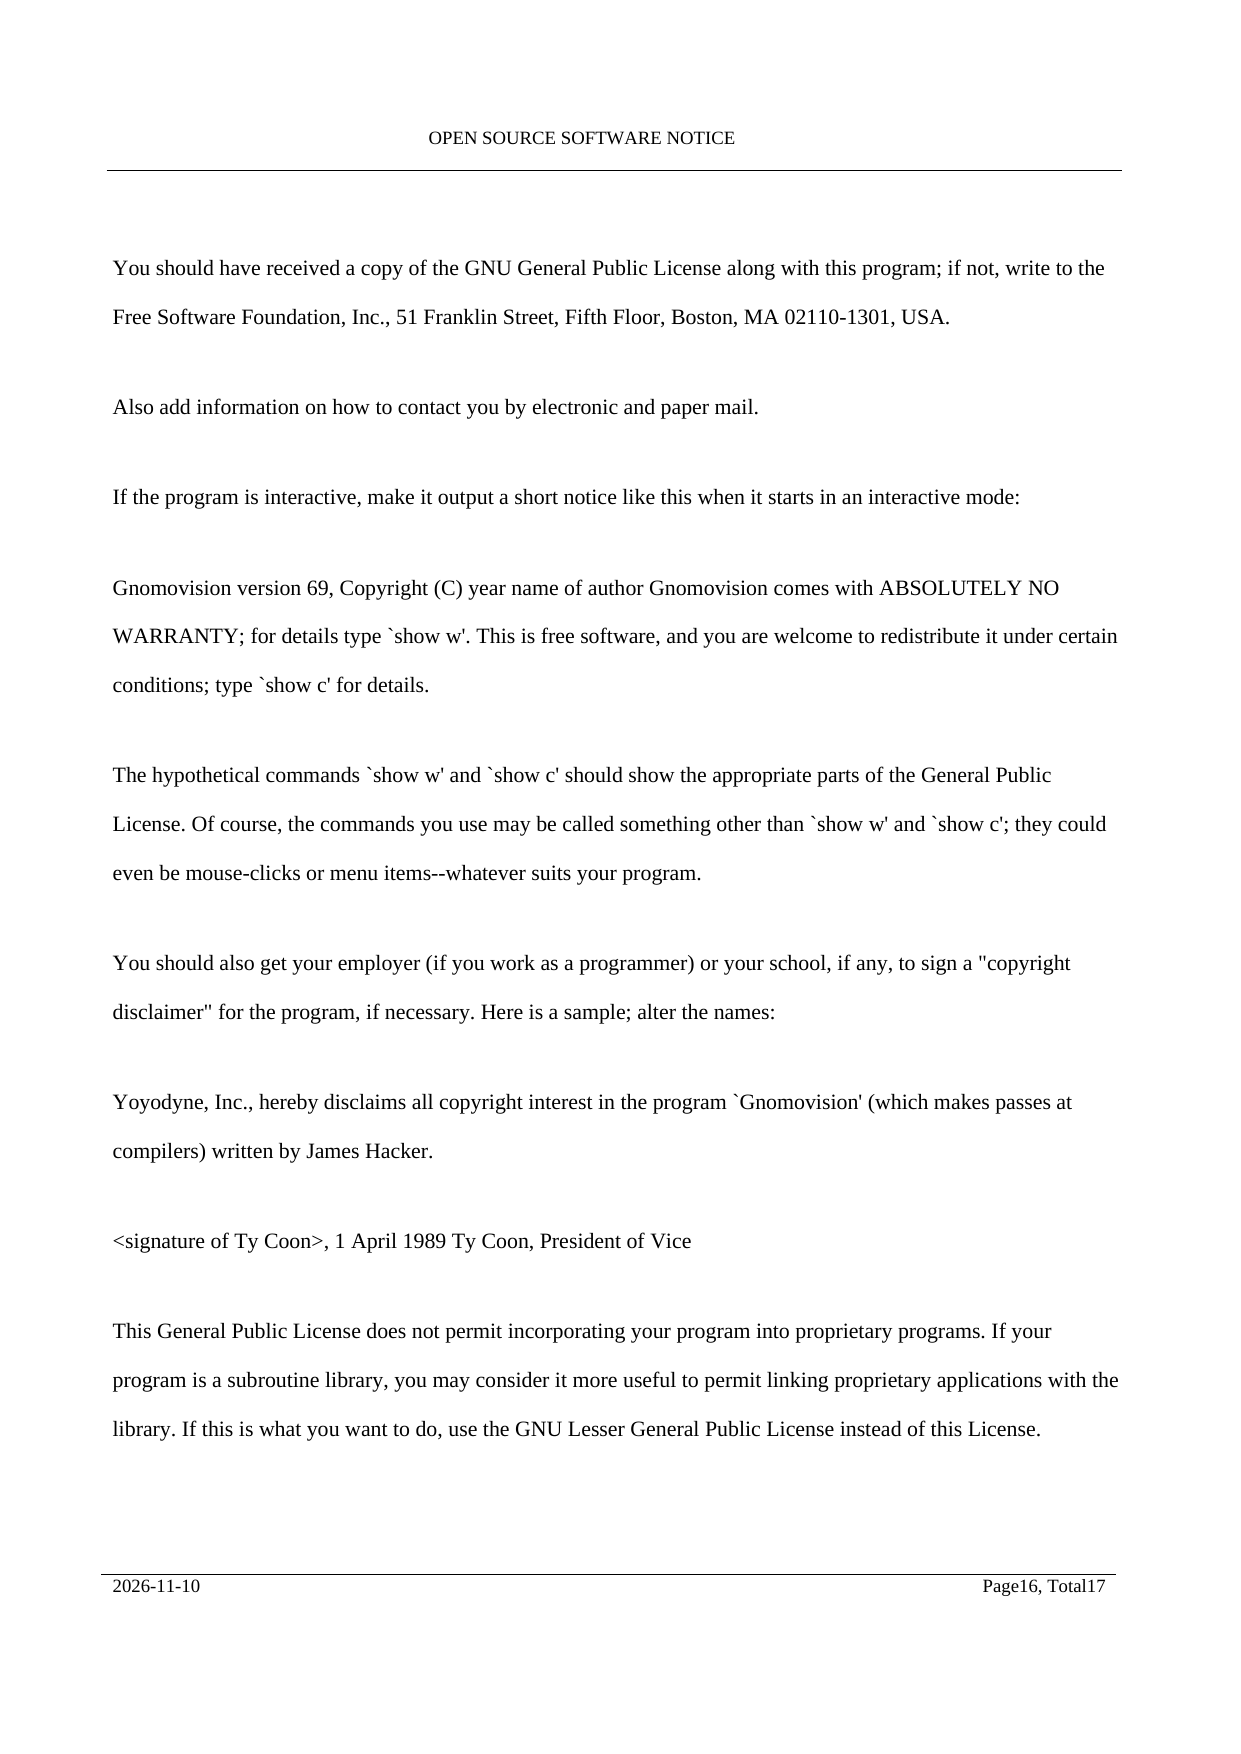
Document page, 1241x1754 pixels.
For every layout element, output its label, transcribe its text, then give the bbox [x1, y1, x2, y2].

text If the program is interactive, make it output a short notice like this when it starts in an interactive mode: [112, 481, 1128, 513]
text You should have received a copy of the GNU General Public License along with this program; if not, write to the Free Software Foundation, Inc., 51 Franklin Street, Fifth Floor, Boston, MA 02110-1301, USA. [112, 251, 1128, 333]
text This General Public License does not permit incorporating your program into proprietary programs. If your program is a subroutine library, you may consider it more useful to permit linking proprietary applications with the library. If this is what you want to do, use the GNU Lesser General Public License instead of this License. [112, 1314, 1128, 1493]
text <signature of Ty Coon>, 1 April 1989 Ty Coon, President of Vice [112, 1224, 1128, 1257]
text Yoyodyne, Inc., hereby disclaims all copyright interest in the program `Gnomovision' (which makes passes at compilers) written by James Hacker. [112, 1085, 1128, 1166]
text Also add information on how to contact you by electronic and paper mail. [112, 390, 1128, 423]
text The hypothetical commands `show w' and `show c' should show the appropriate parts of the General Public License. Of course, the commands you use may be called something other than `show w' and `show c'; they could even be mouse-clicks or menu items--whatever suits your program. [112, 758, 1128, 888]
text Gnomovision version 69, Copyright (C) year name of author Gnomovision comes with ABSOLUTELY NO WARRANTY; for details type `show w'. This is free software, and you are welcome to redistribute it under certain conditions; type `show c' for details. [112, 571, 1128, 701]
text You should also get your employer (if you work as a programmer) or your school, if any, to sign a "copyright disclaimer" for the program, if necessary. Here is a sample; alter the names: [112, 946, 1128, 1027]
